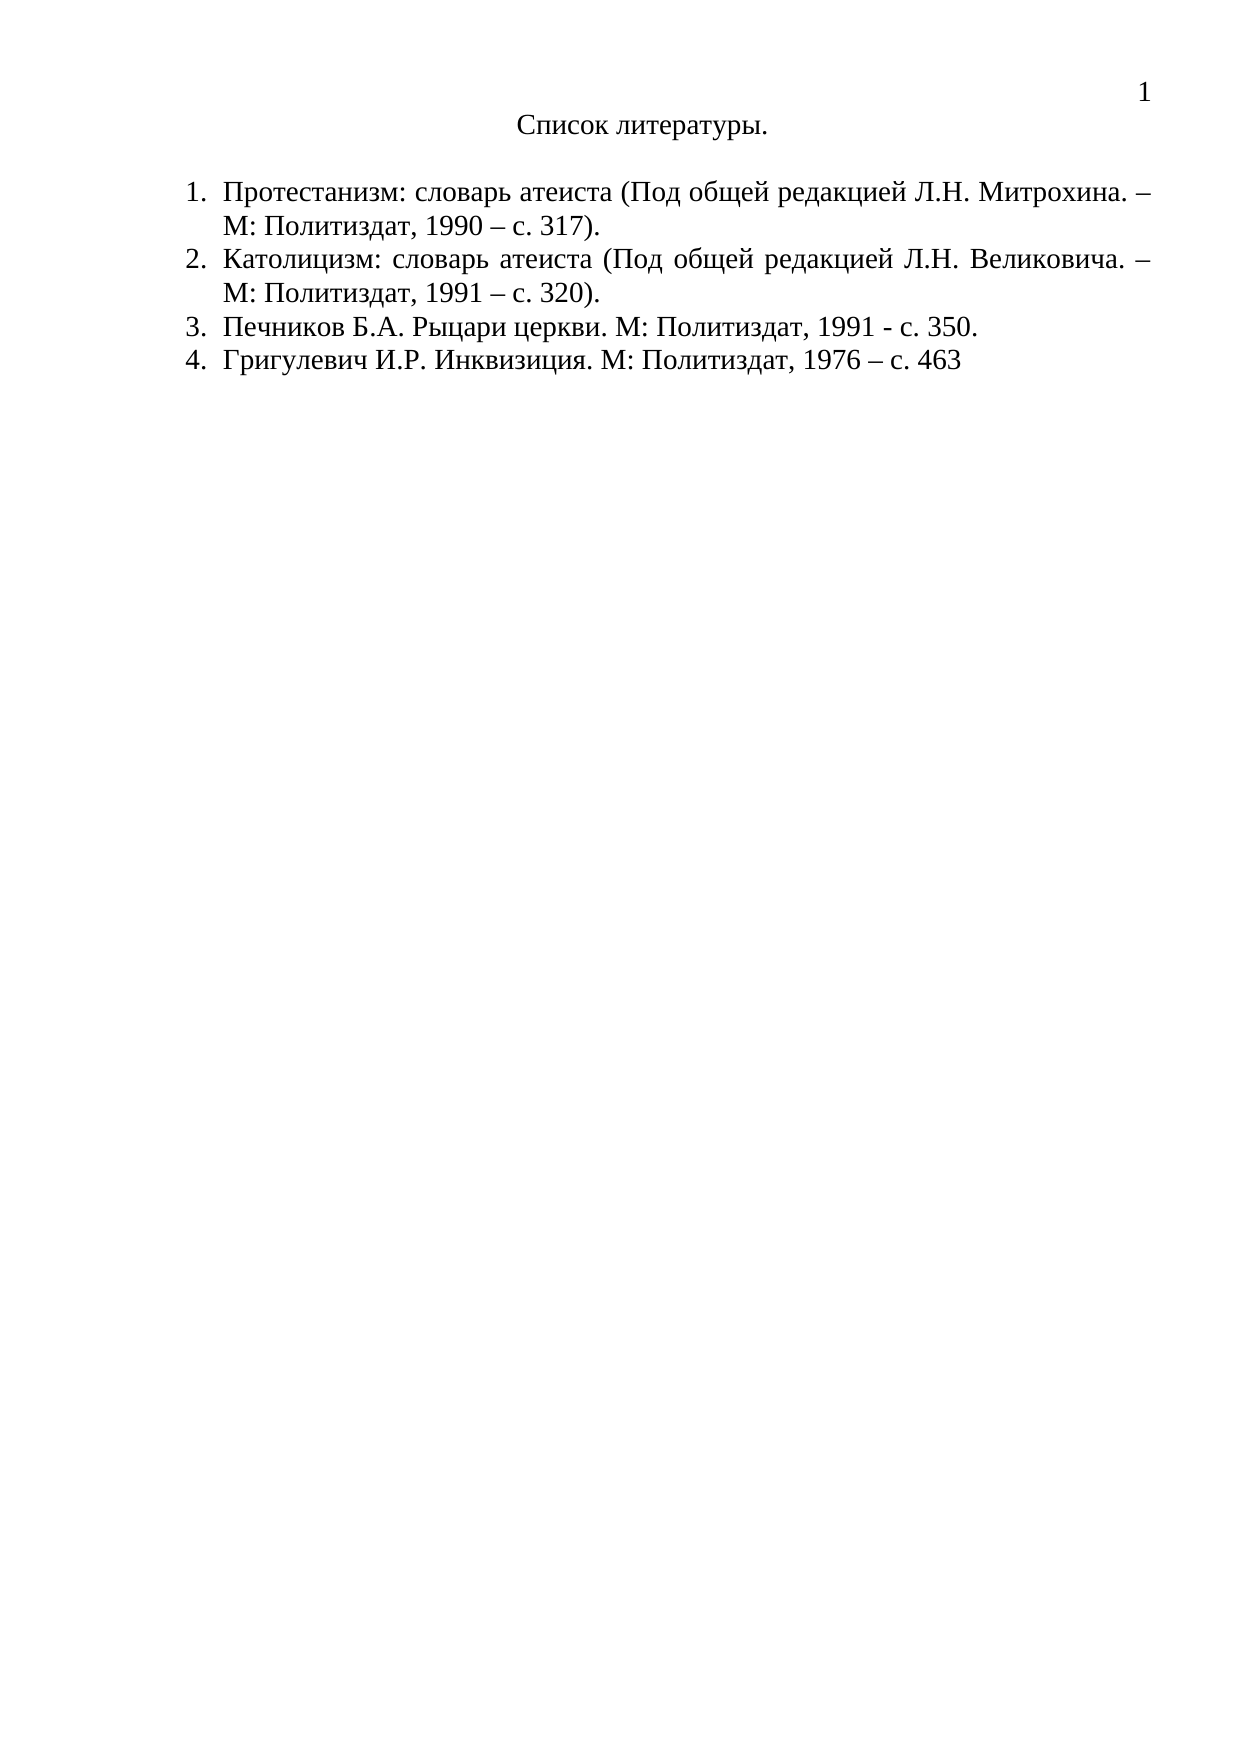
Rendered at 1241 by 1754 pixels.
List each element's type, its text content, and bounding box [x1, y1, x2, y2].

list Католицизм: словарь атеиста (Под общей редакцией Л.Н. Великовича. – М: Политиздат, 1991 – с. 320). [185, 242, 1152, 309]
list Печников Б.А. Рыцари церкви. М: Политиздат, 1991 - с. 350. [185, 309, 1152, 342]
list Протестанизм: словарь атеиста (Под общей редакцией Л.Н. Митрохина. – М: Политиздат, 1990 – с. 317). [185, 174, 1152, 242]
list Григулевич И.Р. Инквизиция. М: Политиздат, 1976 – с. 463 [185, 342, 1152, 376]
text Список литературы. [148, 107, 1152, 141]
